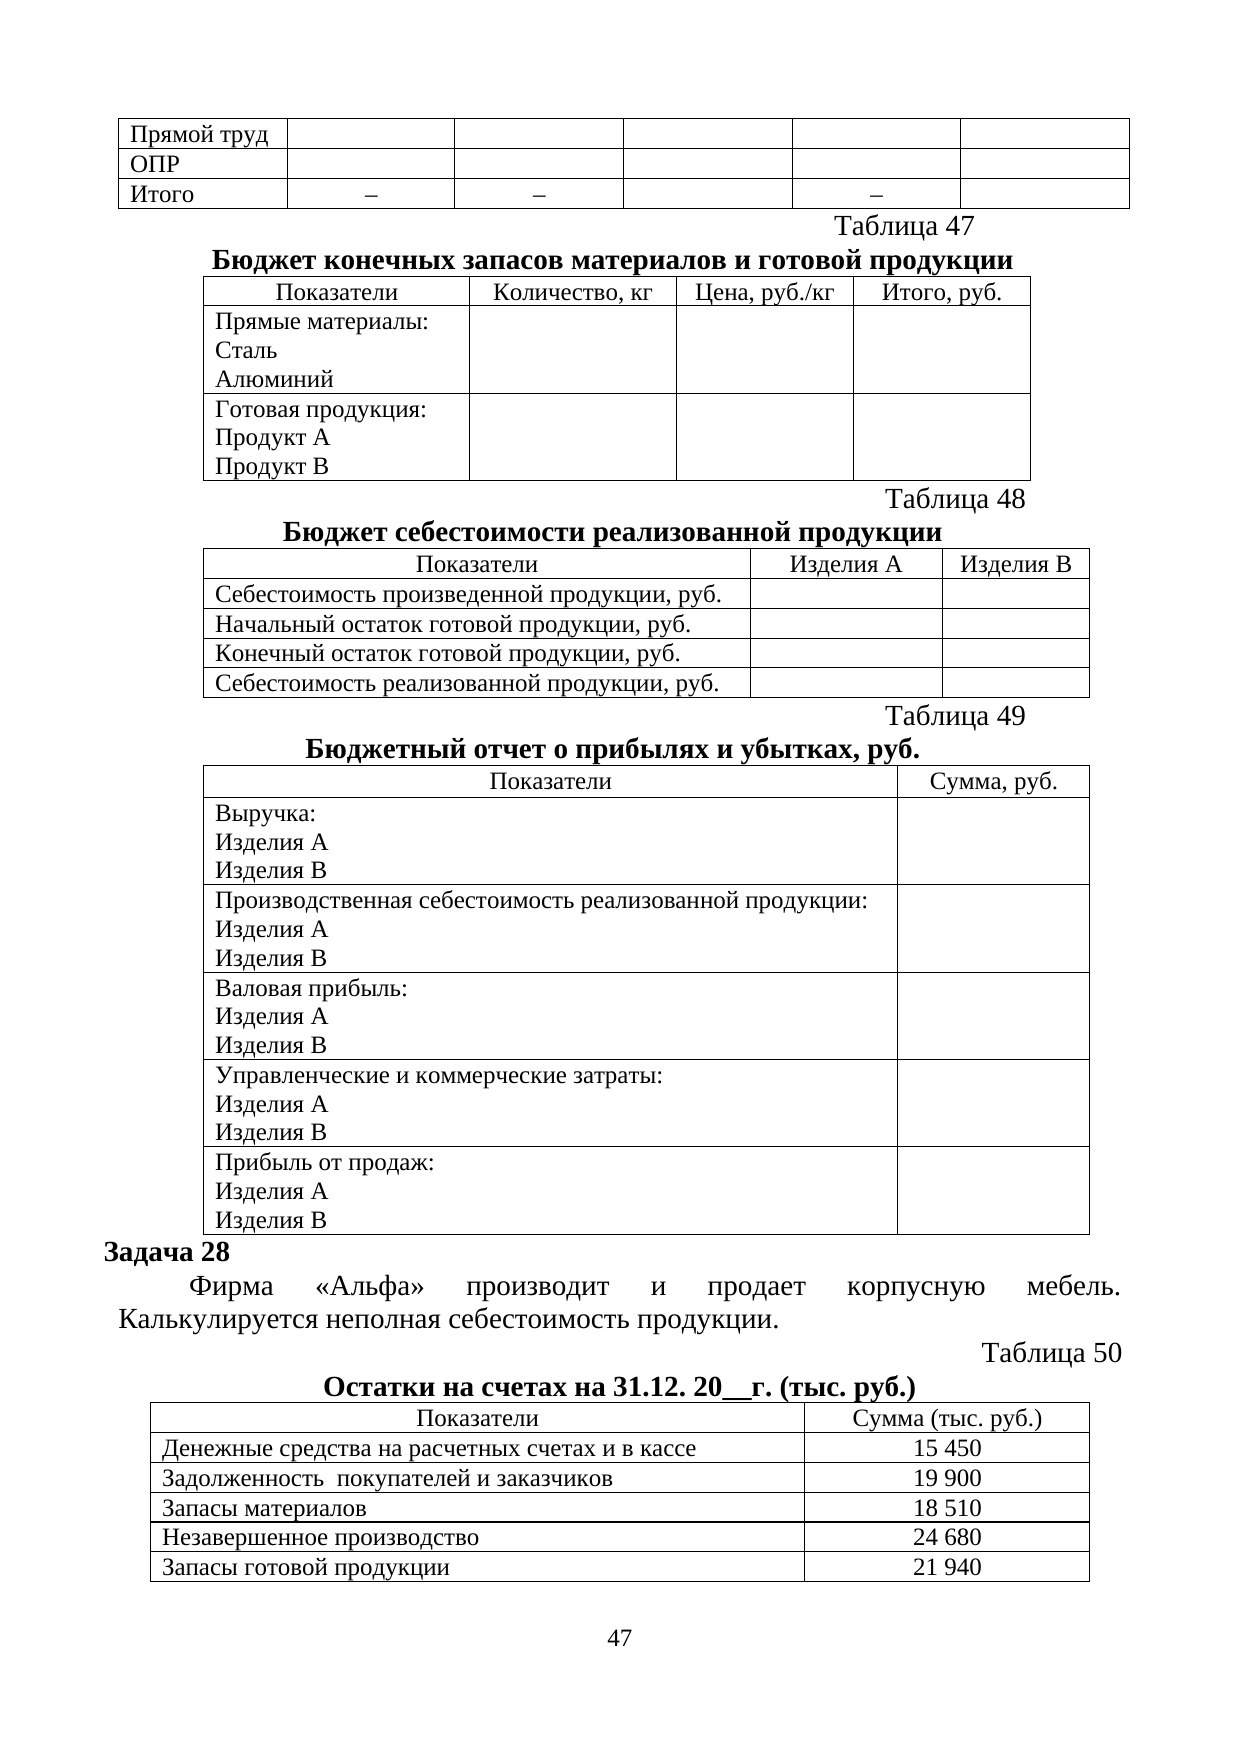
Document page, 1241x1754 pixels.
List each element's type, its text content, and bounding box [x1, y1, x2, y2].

table_header Итого, руб. [854, 277, 1030, 305]
text Таблица 48 [103, 481, 1122, 514]
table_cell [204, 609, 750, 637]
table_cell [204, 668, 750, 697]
table_header Цена, руб./кг [677, 277, 853, 305]
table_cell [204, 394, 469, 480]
table_cell [961, 149, 1129, 178]
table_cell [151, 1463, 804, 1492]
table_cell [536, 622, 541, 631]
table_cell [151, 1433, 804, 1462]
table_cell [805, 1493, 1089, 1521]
table_cell – [455, 179, 623, 207]
table_cell – [288, 179, 454, 207]
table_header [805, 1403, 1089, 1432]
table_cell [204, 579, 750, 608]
text Таблица 49 [103, 698, 1122, 732]
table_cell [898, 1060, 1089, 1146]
text Таблица 47 [103, 208, 1122, 242]
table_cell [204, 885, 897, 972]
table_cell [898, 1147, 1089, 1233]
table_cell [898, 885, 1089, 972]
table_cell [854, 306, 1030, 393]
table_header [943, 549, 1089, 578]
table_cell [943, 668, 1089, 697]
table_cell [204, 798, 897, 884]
table_cell Итого [119, 179, 287, 207]
table_cell [793, 149, 960, 178]
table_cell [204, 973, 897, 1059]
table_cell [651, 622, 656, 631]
table_cell Прямой труд [119, 119, 287, 148]
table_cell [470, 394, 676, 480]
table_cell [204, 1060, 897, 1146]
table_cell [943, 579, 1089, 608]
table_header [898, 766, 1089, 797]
table_header Количество, кг [470, 277, 676, 305]
table_cell [624, 149, 792, 178]
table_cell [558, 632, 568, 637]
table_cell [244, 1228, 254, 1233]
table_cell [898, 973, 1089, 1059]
table_cell [793, 119, 960, 148]
table_cell [470, 306, 676, 393]
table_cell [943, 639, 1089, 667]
table_cell [677, 306, 853, 393]
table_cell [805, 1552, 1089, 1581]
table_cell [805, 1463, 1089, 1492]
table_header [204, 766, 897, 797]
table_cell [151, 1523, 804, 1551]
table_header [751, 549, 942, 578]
table_cell [624, 179, 792, 207]
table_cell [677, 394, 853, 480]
table_cell [961, 119, 1129, 148]
text Фирма «Альфа» производит и продает корпусную мебель. Калькулируется неполная себестоимость продукции. [118, 1268, 1122, 1335]
text Бюджет конечных запасов материалов и готовой продукции [103, 242, 1122, 276]
text Таблица 50 [117, 1335, 1122, 1369]
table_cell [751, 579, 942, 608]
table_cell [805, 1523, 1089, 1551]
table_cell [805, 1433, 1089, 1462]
table_cell [455, 149, 623, 178]
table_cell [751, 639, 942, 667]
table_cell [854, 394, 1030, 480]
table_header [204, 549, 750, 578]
table_cell – [793, 179, 960, 207]
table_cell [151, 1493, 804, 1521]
table_cell [455, 119, 623, 148]
table_cell Прямые материалы: Сталь Алюминий [204, 306, 469, 393]
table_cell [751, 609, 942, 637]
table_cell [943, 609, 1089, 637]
text Бюджетный отчет о прибылях и убытках, руб. [103, 732, 1122, 765]
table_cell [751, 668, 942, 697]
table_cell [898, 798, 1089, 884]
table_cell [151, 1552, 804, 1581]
table_cell [288, 119, 454, 148]
table_cell [624, 119, 792, 148]
text Задача 28 [103, 1234, 1122, 1268]
text Бюджет себестоимости реализованной продукции [103, 514, 1122, 548]
table_cell [288, 149, 454, 178]
text Остатки на счетах на 31.12. 20__г. (тыс. руб.) [117, 1369, 1122, 1402]
table_cell ОПР [119, 149, 287, 178]
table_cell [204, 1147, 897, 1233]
table_header Показатели [204, 277, 469, 305]
table_cell [961, 179, 1129, 207]
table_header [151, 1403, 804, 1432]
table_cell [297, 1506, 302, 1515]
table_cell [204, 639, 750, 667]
